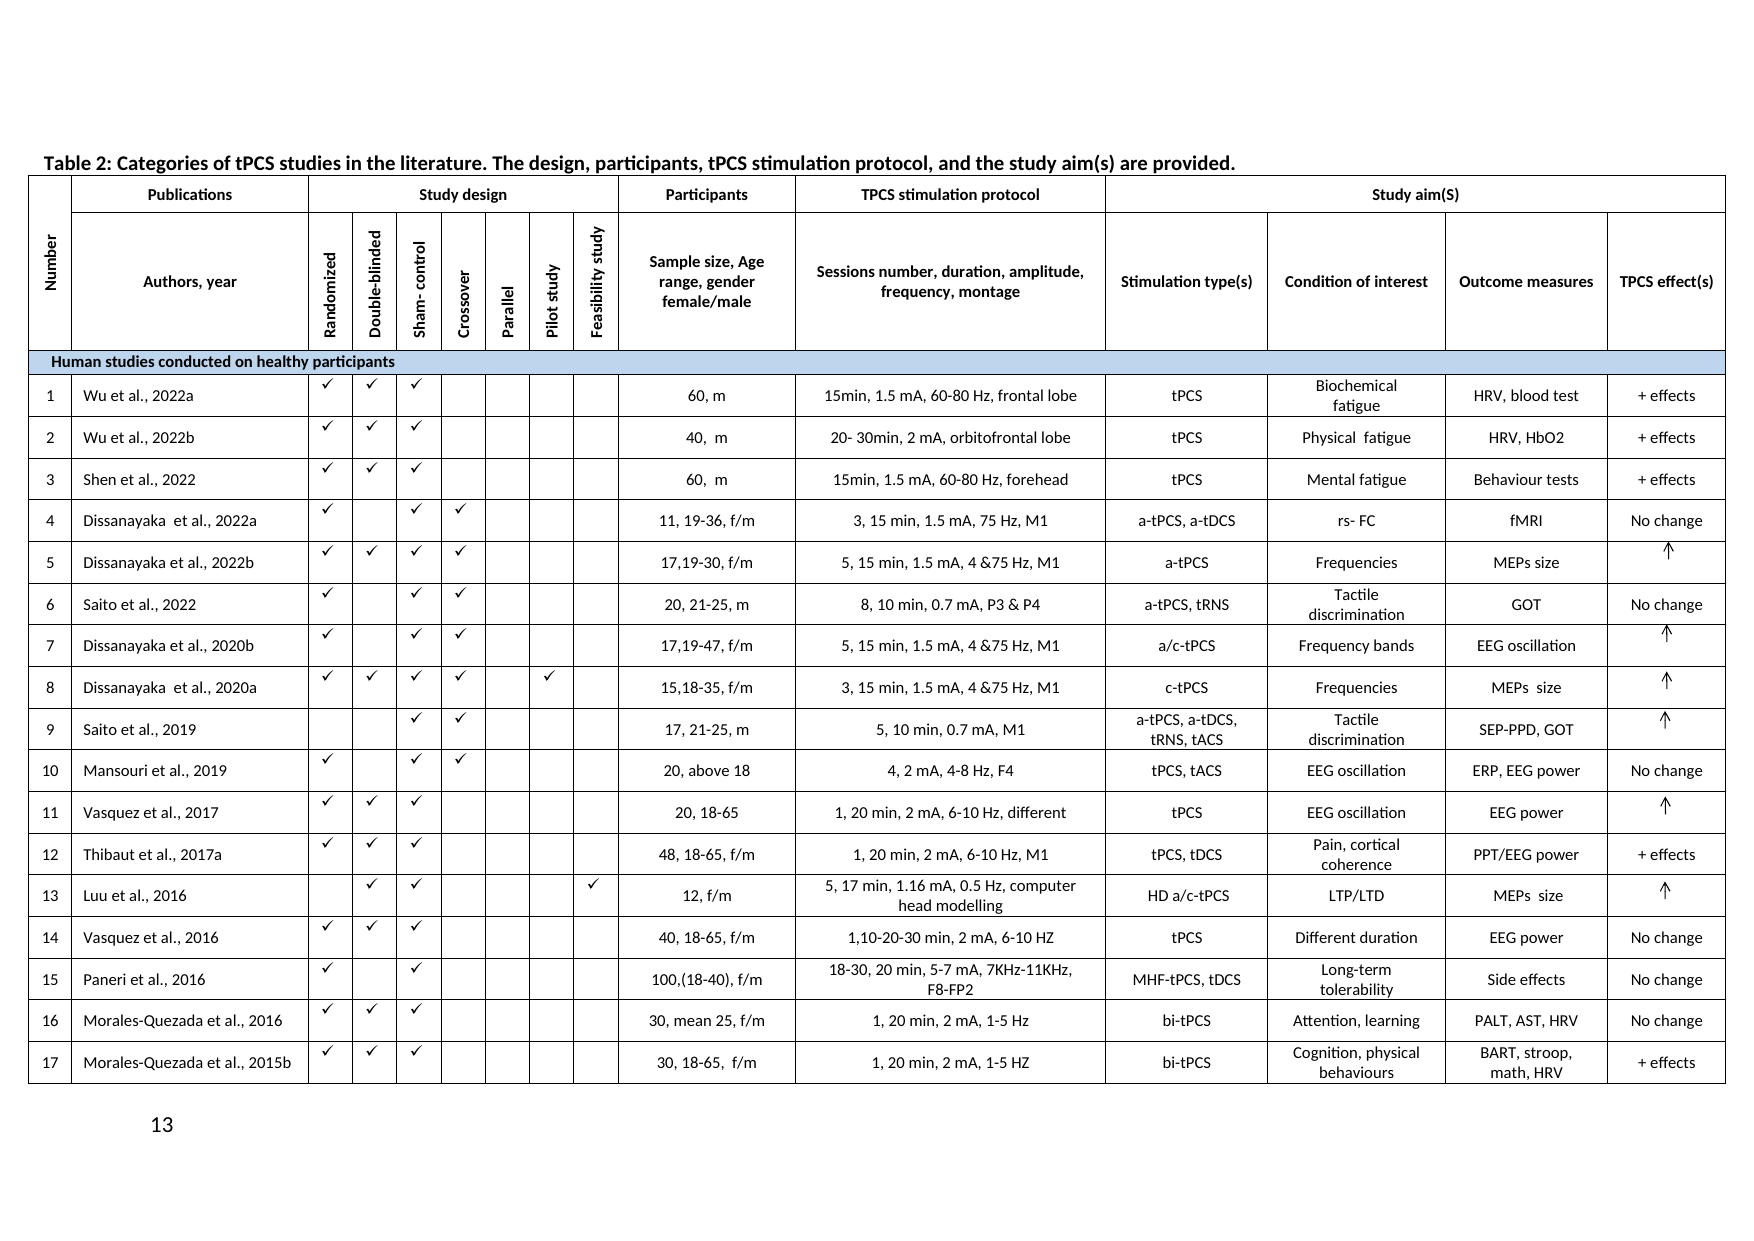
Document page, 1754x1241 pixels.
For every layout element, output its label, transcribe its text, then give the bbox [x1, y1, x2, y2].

table_cell Saito et al., 2022 [72, 584, 308, 624]
table_cell [574, 750, 618, 791]
table_cell Frequency bands [1268, 625, 1445, 666]
table_cell Dissanayaka et al., 2020b [72, 625, 308, 666]
table_cell Wu et al., 2022b [72, 417, 308, 458]
table_cell Tactile discrimination [1268, 584, 1445, 624]
table_cell [574, 667, 618, 708]
table_cell [486, 1000, 529, 1041]
table_cell [309, 834, 352, 874]
table_cell a-tPCS [1106, 542, 1267, 583]
table_cell 17, 21-25, m [619, 709, 795, 749]
table_cell [397, 709, 441, 749]
table_cell [397, 500, 441, 541]
table_cell Vasquez et al., 2017 [72, 792, 308, 833]
table_cell [1608, 667, 1725, 708]
table_cell 2 [29, 417, 71, 458]
table_cell [530, 917, 573, 958]
table_cell + effects [1608, 459, 1725, 499]
table_cell No change [1608, 500, 1725, 541]
text Table 2: Categories of tPCS studies in the literature. The design, participants, tPCS stimulation protocol, and the study aim(s) are provided. [44, 150, 1604, 175]
table_cell [486, 1042, 529, 1083]
table_cell 16 [29, 1000, 71, 1041]
table_header Study design [309, 176, 618, 212]
table_cell Mansouri et al., 2019 [72, 750, 308, 791]
table_cell Randomized [309, 213, 352, 350]
table_cell 40, 18-65, f/m [619, 917, 795, 958]
table_cell 20, 18-65 [619, 792, 795, 833]
table_cell [442, 959, 485, 999]
table_cell 20, 21-25, m [619, 584, 795, 624]
table_cell Sham- control [397, 213, 441, 350]
table_cell 9 [29, 709, 71, 749]
table_cell [486, 750, 529, 791]
table_cell [574, 500, 618, 541]
table_cell Mental fatigue [1268, 459, 1445, 499]
table_cell 14 [29, 917, 71, 958]
table_cell [574, 625, 618, 666]
table_cell [574, 375, 618, 416]
table_cell HRV, blood test [1446, 375, 1607, 416]
table_cell [530, 959, 573, 999]
table_cell [486, 625, 529, 666]
table_cell 3 [29, 459, 71, 499]
table_cell Physical fatigue [1268, 417, 1445, 458]
table_cell 60, m [619, 375, 795, 416]
table_cell BART, stroop, math, HRV [1446, 1042, 1607, 1083]
table_cell EEG oscillation [1268, 792, 1445, 833]
table_cell 15,18-35, f/m [619, 667, 795, 708]
table_cell [442, 584, 485, 624]
table_cell EEG power [1446, 917, 1607, 958]
table_cell [1608, 625, 1725, 666]
table_cell [353, 542, 396, 583]
table_cell Luu et al., 2016 [72, 875, 308, 916]
table_header Study aim(S) [1106, 176, 1725, 212]
table_cell MEPs size [1446, 667, 1607, 708]
table_cell SEP-PPD, GOT [1446, 709, 1607, 749]
table_cell [397, 542, 441, 583]
table_cell Side effects [1446, 959, 1607, 999]
table_cell [353, 750, 396, 791]
table_cell [574, 459, 618, 499]
table_cell [309, 792, 352, 833]
table_cell [574, 792, 618, 833]
table_cell [309, 500, 352, 541]
table_cell 7 [29, 625, 71, 666]
table_cell a-tPCS, tRNS [1106, 584, 1267, 624]
table_cell 60, m [619, 459, 795, 499]
table_cell [530, 667, 573, 708]
table_cell Double-blinded [353, 213, 396, 350]
table_cell LTP/LTD [1268, 875, 1445, 916]
table_cell [442, 1000, 485, 1041]
table_cell HD a/c-tPCS [1106, 875, 1267, 916]
table_cell [486, 959, 529, 999]
table_cell [530, 1042, 573, 1083]
table_cell MEPs size [1446, 542, 1607, 583]
table_cell 6 [29, 584, 71, 624]
table_cell Authors, year [72, 213, 308, 350]
table_cell TPCS effect(s) [1608, 213, 1725, 350]
table_cell tPCS [1106, 375, 1267, 416]
table_cell [309, 459, 352, 499]
table_cell [442, 1042, 485, 1083]
table_cell [353, 375, 396, 416]
table_cell [530, 875, 573, 916]
table_cell [397, 750, 441, 791]
table_cell EEG oscillation [1446, 625, 1607, 666]
table_cell [353, 834, 396, 874]
table_cell 48, 18-65, f/m [619, 834, 795, 874]
table_cell Feasibility study [574, 213, 618, 350]
table_cell a-tPCS, a-tDCS [1106, 500, 1267, 541]
table_cell Sample size, Age range, gender female/male [619, 213, 795, 350]
table_cell [530, 417, 573, 458]
table_header TPCS stimulation protocol [796, 176, 1105, 212]
table_cell tPCS, tDCS [1106, 834, 1267, 874]
table_cell [353, 667, 396, 708]
table_cell [574, 584, 618, 624]
table_cell 3, 15 min, 1.5 mA, 75 Hz, M1 [796, 500, 1105, 541]
table_cell 4, 2 mA, 4-8 Hz, F4 [796, 750, 1105, 791]
table_cell 5, 15 min, 1.5 mA, 4 &75 Hz, M1 [796, 625, 1105, 666]
table_cell [486, 875, 529, 916]
table_cell 11 [29, 792, 71, 833]
table_cell [309, 750, 352, 791]
table_cell Morales-Quezada et al., 2015b [72, 1042, 308, 1083]
table_cell 1, 20 min, 2 mA, 6-10 Hz, different [796, 792, 1105, 833]
table_cell [353, 500, 396, 541]
table_cell [353, 459, 396, 499]
table_cell Long-term tolerability [1268, 959, 1445, 999]
table_cell 1 [29, 375, 71, 416]
table_cell Human studies conducted on healthy participants [29, 351, 1725, 374]
table_cell Wu et al., 2022a [72, 375, 308, 416]
table_cell 17 [29, 1042, 71, 1083]
table_cell Thibaut et al., 2017a [72, 834, 308, 874]
table_cell [442, 542, 485, 583]
table_cell [442, 500, 485, 541]
table_cell No change [1608, 959, 1725, 999]
table_cell [353, 625, 396, 666]
table_cell [309, 1000, 352, 1041]
table_cell No change [1608, 1000, 1725, 1041]
table_cell GOT [1446, 584, 1607, 624]
table_cell tPCS, tACS [1106, 750, 1267, 791]
table_cell Different duration [1268, 917, 1445, 958]
table_cell No change [1608, 917, 1725, 958]
table_header Publications [72, 176, 308, 212]
table_cell tPCS [1106, 917, 1267, 958]
table_cell [530, 500, 573, 541]
table_cell 3, 15 min, 1.5 mA, 4 &75 Hz, M1 [796, 667, 1105, 708]
table_cell 15min, 1.5 mA, 60-80 Hz, frontal lobe [796, 375, 1105, 416]
table_cell [309, 584, 352, 624]
table_cell [442, 834, 485, 874]
table_cell [530, 542, 573, 583]
table_cell [442, 667, 485, 708]
table_cell [397, 417, 441, 458]
table_cell [353, 1042, 396, 1083]
table_cell [486, 542, 529, 583]
table_cell [574, 1042, 618, 1083]
table_cell Frequencies [1268, 542, 1445, 583]
table_cell a-tPCS, a-tDCS, tRNS, tACS [1106, 709, 1267, 749]
table_cell [530, 709, 573, 749]
table_cell 1, 20 min, 2 mA, 1-5 Hz [796, 1000, 1105, 1041]
table_cell [353, 584, 396, 624]
table_cell Parallel [486, 213, 529, 350]
table_cell 5 [29, 542, 71, 583]
table_cell 20- 30min, 2 mA, orbitofrontal lobe [796, 417, 1105, 458]
table_cell 100,(18-40), f/m [619, 959, 795, 999]
table_cell [574, 875, 618, 916]
table_cell Attention, learning [1268, 1000, 1445, 1041]
table_cell 8, 10 min, 0.7 mA, P3 & P4 [796, 584, 1105, 624]
table_cell [442, 625, 485, 666]
table_cell [530, 375, 573, 416]
table_cell [574, 1000, 618, 1041]
table_cell Morales-Quezada et al., 2016 [72, 1000, 308, 1041]
table_cell 10 [29, 750, 71, 791]
table_cell [353, 875, 396, 916]
table_cell Biochemical fatigue [1268, 375, 1445, 416]
table_cell Dissanayaka et al., 2022a [72, 500, 308, 541]
table_cell Cognition, physical behaviours [1268, 1042, 1445, 1083]
table_cell [486, 459, 529, 499]
table_cell Frequencies [1268, 667, 1445, 708]
table_cell EEG oscillation [1268, 750, 1445, 791]
table_cell PALT, AST, HRV [1446, 1000, 1607, 1041]
table_cell Condition of interest [1268, 213, 1445, 350]
table_cell [1608, 875, 1725, 916]
table_cell [397, 1000, 441, 1041]
table_cell [309, 417, 352, 458]
table_cell [397, 459, 441, 499]
table_cell [486, 834, 529, 874]
table_cell [530, 750, 573, 791]
table_cell [309, 542, 352, 583]
table_cell [397, 875, 441, 916]
table_cell Behaviour tests [1446, 459, 1607, 499]
table_cell Stimulation type(s) [1106, 213, 1267, 350]
table_cell [486, 709, 529, 749]
table_cell tPCS [1106, 417, 1267, 458]
table_cell + effects [1608, 417, 1725, 458]
table_cell [486, 792, 529, 833]
table_cell [530, 834, 573, 874]
table_cell [353, 1000, 396, 1041]
table_cell 30, 18-65, f/m [619, 1042, 795, 1083]
table_cell Saito et al., 2019 [72, 709, 308, 749]
table_cell [397, 625, 441, 666]
table_cell 5, 15 min, 1.5 mA, 4 &75 Hz, M1 [796, 542, 1105, 583]
table_cell tPCS [1106, 459, 1267, 499]
table_cell [353, 792, 396, 833]
table_cell c-tPCS [1106, 667, 1267, 708]
table_cell [442, 792, 485, 833]
table_cell Dissanayaka et al., 2022b [72, 542, 308, 583]
table_cell Outcome measures [1446, 213, 1607, 350]
table_cell [442, 750, 485, 791]
table_cell Dissanayaka et al., 2020a [72, 667, 308, 708]
table_cell 1, 20 min, 2 mA, 1-5 HZ [796, 1042, 1105, 1083]
table_cell [1608, 709, 1725, 749]
table_cell + effects [1608, 375, 1725, 416]
table_cell [486, 917, 529, 958]
table_cell a/c-tPCS [1106, 625, 1267, 666]
table_cell ERP, EEG power [1446, 750, 1607, 791]
table_cell [309, 709, 352, 749]
table_cell 15min, 1.5 mA, 60-80 Hz, forehead [796, 459, 1105, 499]
table_cell Pilot study [530, 213, 573, 350]
table_cell [574, 417, 618, 458]
table_cell [397, 584, 441, 624]
table_cell [309, 959, 352, 999]
table_cell fMRI [1446, 500, 1607, 541]
table_cell 5, 10 min, 0.7 mA, M1 [796, 709, 1105, 749]
table_cell [397, 917, 441, 958]
table_cell HRV, HbO2 [1446, 417, 1607, 458]
table_cell PPT/EEG power [1446, 834, 1607, 874]
table_cell rs- FC [1268, 500, 1445, 541]
table_cell EEG power [1446, 792, 1607, 833]
table_cell [530, 584, 573, 624]
table_cell 1,10-20-30 min, 2 mA, 6-10 HZ [796, 917, 1105, 958]
table_cell [353, 917, 396, 958]
table_cell [574, 917, 618, 958]
table_cell Pain, cortical coherence [1268, 834, 1445, 874]
table_cell [397, 375, 441, 416]
table_cell [442, 375, 485, 416]
table_cell [486, 375, 529, 416]
table_cell 30, mean 25, f/m [619, 1000, 795, 1041]
table_cell [397, 834, 441, 874]
table_cell 20, above 18 [619, 750, 795, 791]
table_cell 18-30, 20 min, 5-7 mA, 7KHz-11KHz, F8-FP2 [796, 959, 1105, 999]
table_cell Vasquez et al., 2016 [72, 917, 308, 958]
table_cell [397, 959, 441, 999]
table_cell bi-tPCS [1106, 1042, 1267, 1083]
table_cell 8 [29, 667, 71, 708]
table_cell [486, 500, 529, 541]
table_cell [1608, 792, 1725, 833]
table_cell [486, 417, 529, 458]
table_cell [442, 417, 485, 458]
table_cell [397, 1042, 441, 1083]
table_cell MHF-tPCS, tDCS [1106, 959, 1267, 999]
table_cell Shen et al., 2022 [72, 459, 308, 499]
table_cell 15 [29, 959, 71, 999]
table_cell [442, 875, 485, 916]
table_cell 12 [29, 834, 71, 874]
table_header Participants [619, 176, 795, 212]
table_cell 40, m [619, 417, 795, 458]
table_cell Sessions number, duration, amplitude, frequency, montage [796, 213, 1105, 350]
table_header Number [29, 176, 71, 350]
table_cell [530, 459, 573, 499]
table_cell [530, 1000, 573, 1041]
table_cell tPCS [1106, 792, 1267, 833]
table_cell 1, 20 min, 2 mA, 6-10 Hz, M1 [796, 834, 1105, 874]
table_cell [397, 667, 441, 708]
table_cell [353, 959, 396, 999]
table_cell [574, 834, 618, 874]
table_cell [574, 542, 618, 583]
table_cell [574, 959, 618, 999]
table_cell 4 [29, 500, 71, 541]
table_cell [486, 584, 529, 624]
table_cell Tactile discrimination [1268, 709, 1445, 749]
table_cell 17,19-30, f/m [619, 542, 795, 583]
table_cell Paneri et al., 2016 [72, 959, 308, 999]
table_cell [353, 709, 396, 749]
table_cell [353, 417, 396, 458]
table_cell [1608, 542, 1725, 583]
table_cell No change [1608, 750, 1725, 791]
table_cell [574, 709, 618, 749]
table_cell [442, 917, 485, 958]
table_cell 17,19-47, f/m [619, 625, 795, 666]
table_cell [309, 667, 352, 708]
table_cell [309, 625, 352, 666]
table_cell 12, f/m [619, 875, 795, 916]
table_cell bi-tPCS [1106, 1000, 1267, 1041]
table_cell Crossover [442, 213, 485, 350]
table_cell No change [1608, 584, 1725, 624]
table_cell [442, 459, 485, 499]
table_cell [442, 709, 485, 749]
table_cell [309, 875, 352, 916]
table_cell 5, 17 min, 1.16 mA, 0.5 Hz, computer head modelling [796, 875, 1105, 916]
table_cell [530, 625, 573, 666]
table_cell MEPs size [1446, 875, 1607, 916]
table_cell [530, 792, 573, 833]
table_cell [486, 667, 529, 708]
table_cell + effects [1608, 1042, 1725, 1083]
table_cell + effects [1608, 834, 1725, 874]
table_cell [309, 917, 352, 958]
table_cell [309, 1042, 352, 1083]
table_cell [397, 792, 441, 833]
table_cell 13 [29, 875, 71, 916]
table_cell 11, 19-36, f/m [619, 500, 795, 541]
table_cell [309, 375, 352, 416]
